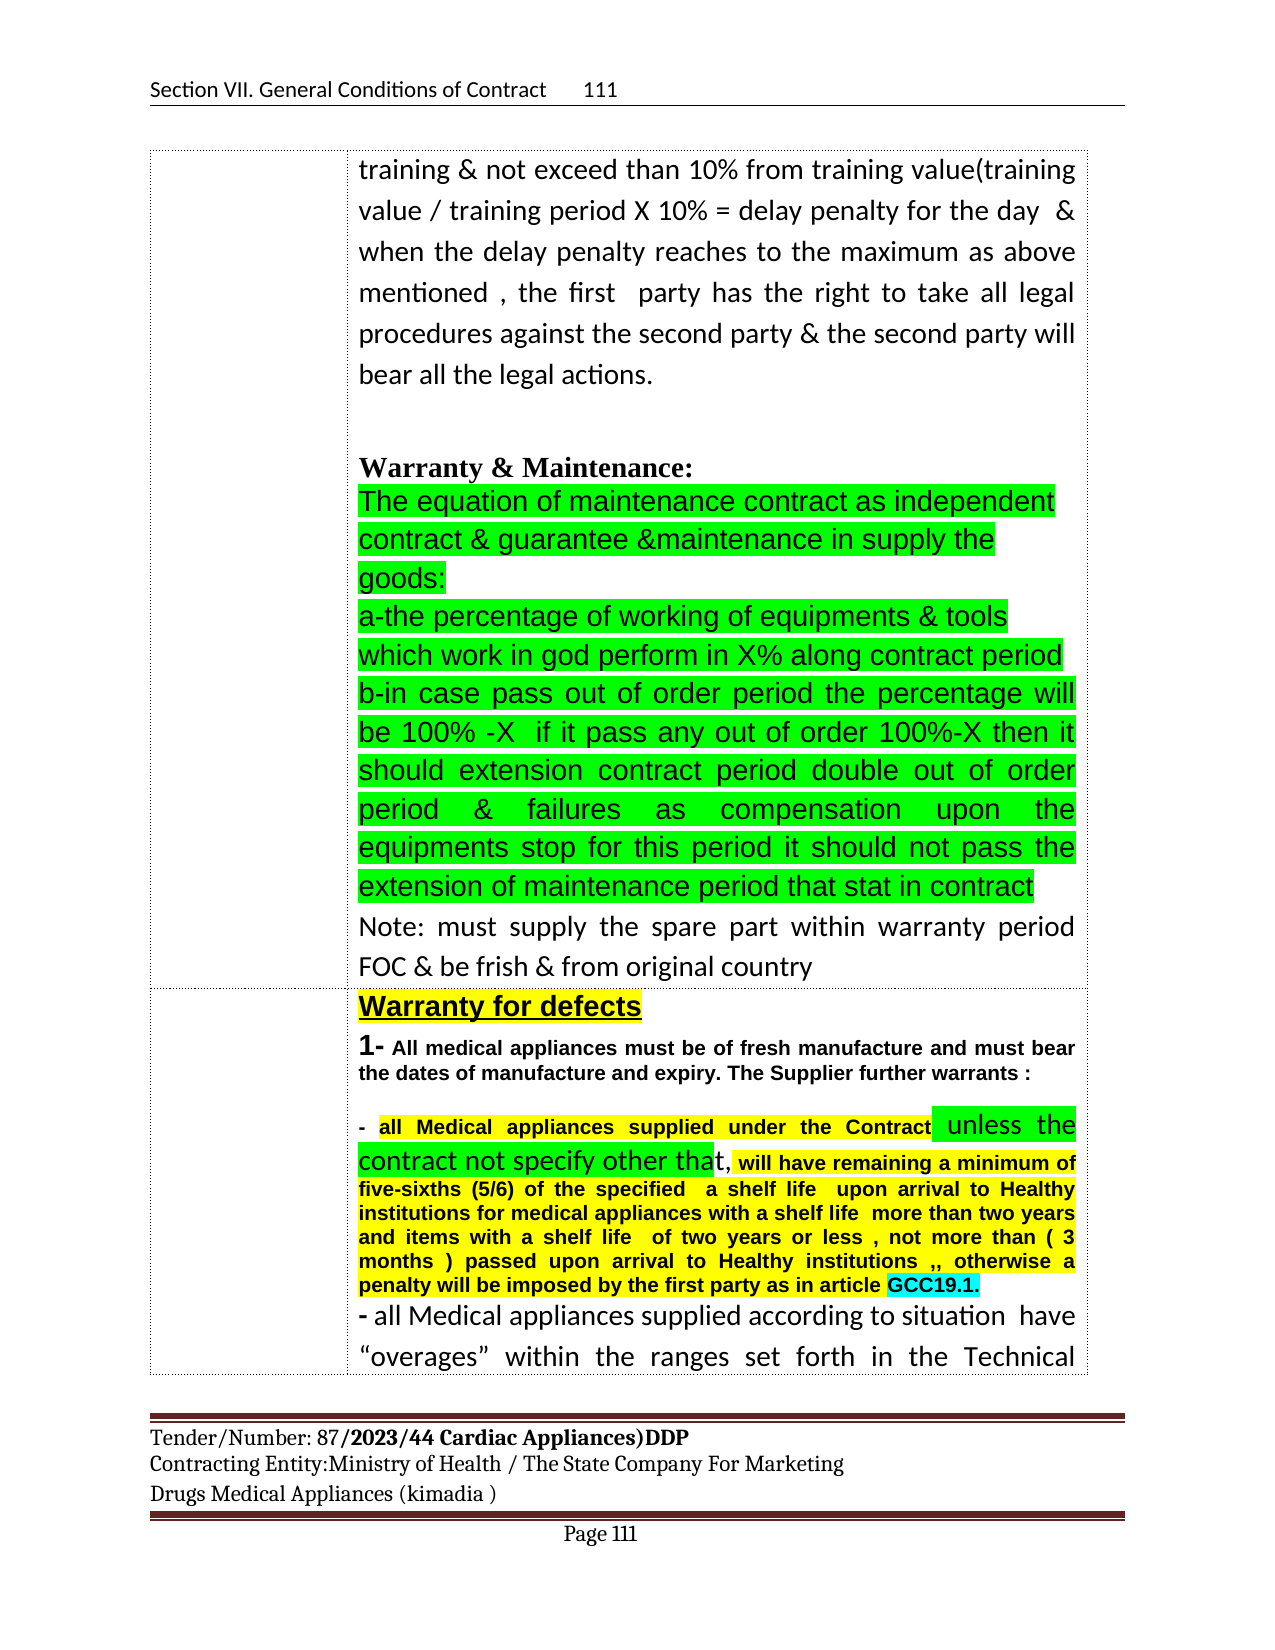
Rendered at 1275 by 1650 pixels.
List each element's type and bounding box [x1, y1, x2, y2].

table_cell [150, 988, 347, 1373]
table_cell [347, 150, 1088, 988]
table_cell [347, 988, 1088, 1373]
table_cell [150, 150, 347, 988]
